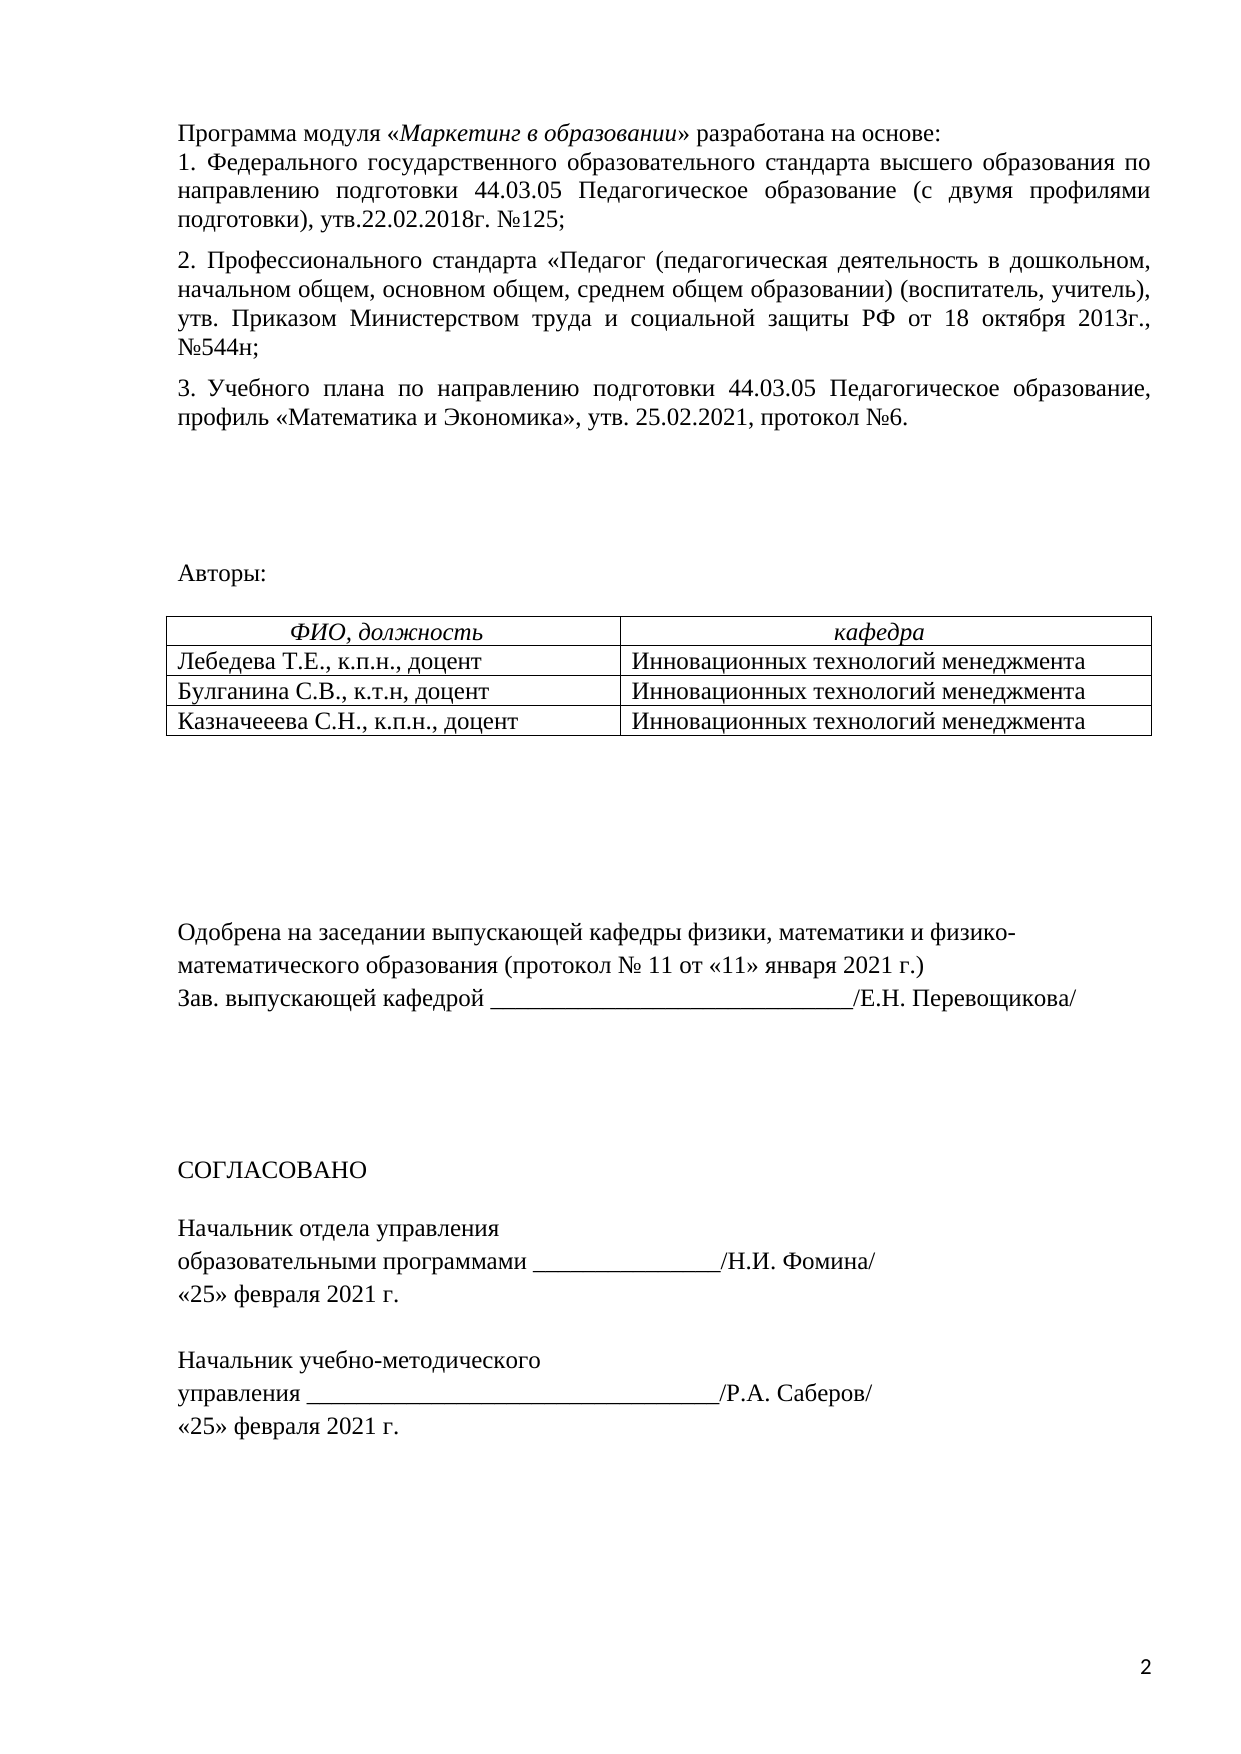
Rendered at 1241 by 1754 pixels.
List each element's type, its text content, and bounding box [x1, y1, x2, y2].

table_cell Лебедева Т.Е., к.п.н., доцент [167, 646, 620, 675]
list Федерального государственного образовательного стандарта высшего образования по направлению подготовки 44.03.05 Педагогическое образование (с двумя профилями подготовки), утв.22.02.2018г. №125; [177, 147, 1152, 233]
text «25» февраля 2021 г. [177, 1411, 1152, 1440]
table_cell Инновационных технологий менеджмента [621, 676, 1151, 705]
text Начальник отдела управления [177, 1213, 1152, 1242]
table_cell Инновационных технологий менеджмента [621, 706, 1151, 735]
text Одобрена на заседании выпускающей кафедры физики, математики и физико-математического образования (протокол № 11 от «11» января 2021 г.) [177, 917, 1152, 979]
table_header кафедра [621, 617, 1151, 645]
table_header ФИО, должность [167, 617, 620, 645]
text Авторы: [177, 558, 1152, 587]
table_cell Казначееева С.Н., к.п.н., доцент [167, 706, 620, 735]
table_cell Булганина С.В., к.т.н, доцент [167, 676, 620, 705]
text «25» февраля 2021 г. [177, 1279, 1152, 1308]
text Начальник учебно-методического [177, 1345, 1152, 1374]
text Программа модуля «Маркетинг в образовании» разработана на основе: [177, 118, 1152, 147]
text образовательными программами _______________/Н.И. Фомина/ [177, 1246, 1152, 1275]
text управления _________________________________/Р.А. Саберов/ [177, 1378, 1152, 1407]
table_cell Инновационных технологий менеджмента [621, 646, 1151, 675]
list Учебного плана по направлению подготовки 44.03.05 Педагогическое образование, профиль «Математика и Экономика», утв. 25.02.2021, протокол №6. [177, 373, 1152, 431]
list Профессионального стандарта «Педагог (педагогическая деятельность в дошкольном, начальном общем, основном общем, среднем общем образовании) (воспитатель, учитель), утв. Приказом Министерством труда и социальной защиты РФ от 18 октября 2013г., №544н; [177, 246, 1152, 361]
text СОГЛАСОВАНО [177, 1155, 1152, 1184]
text Зав. выпускающей кафедрой _____________________________/Е.Н. Перевощикова/ [177, 983, 1152, 1012]
